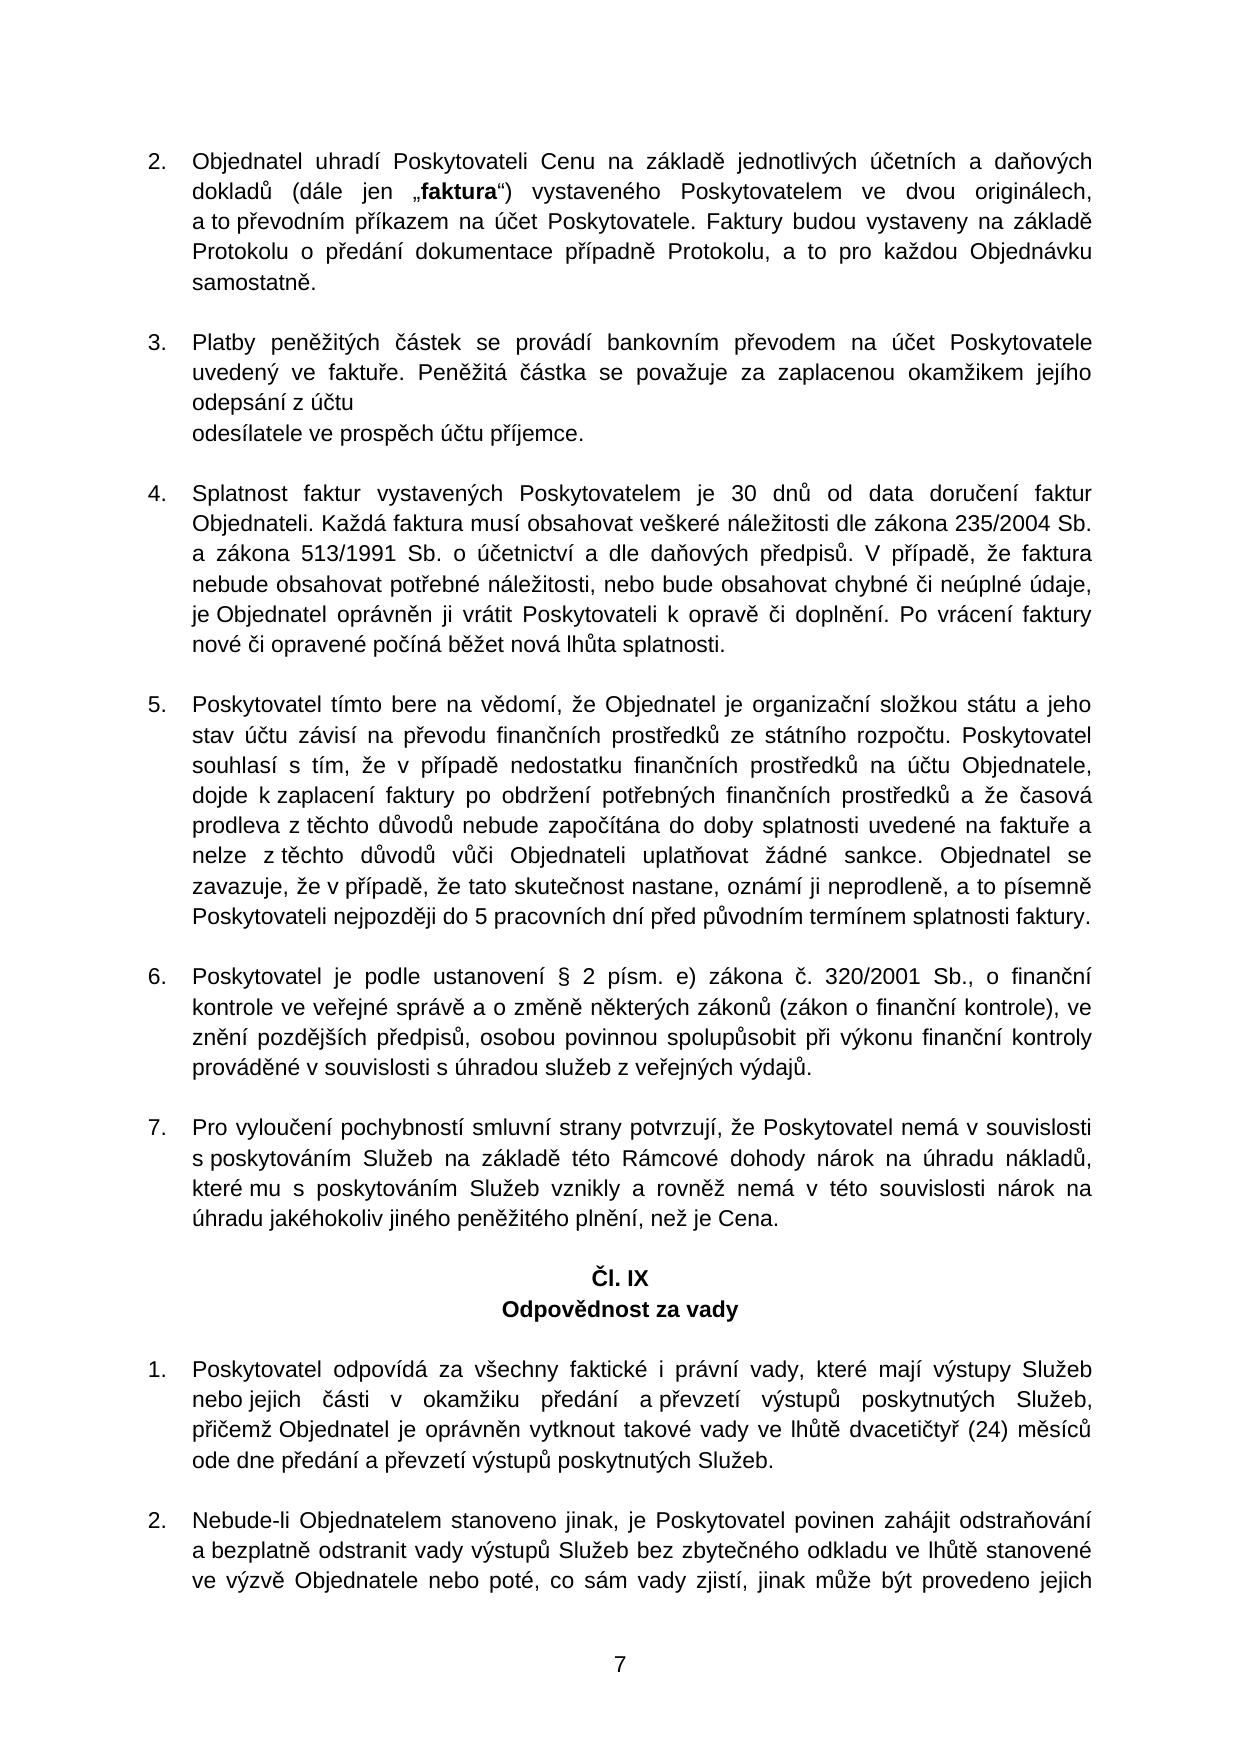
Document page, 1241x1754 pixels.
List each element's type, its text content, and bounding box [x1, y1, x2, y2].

list Poskytovatel odpovídá za všechny faktické i právní vady, které mají výstupy Služeb nebo jejich části v okamžiku předání a převzetí výstupů poskytnutých Služeb, přičemž Objednatel je oprávněn vytknout takové vady ve lhůtě dvacetičtyř (24) měsíců ode dne předání a převzetí výstupů poskytnutých Služeb. [148, 1356, 1093, 1473]
list Poskytovatel je podle ustanovení § 2 písm. e) zákona č. 320/2001 Sb., o finanční kontrole ve veřejné správě a o změně některých zákonů (zákon o finanční kontrole), ve znění pozdějších předpisů, osobou povinnou spolupůsobit při výkonu finanční kontroly prováděné v souvislosti s úhradou služeb z veřejných výdajů. [148, 963, 1093, 1080]
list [148, 1507, 1093, 1594]
list Poskytovatel tímto bere na vědomí, že Objednatel je organizační složkou státu a jeho stav účtu závisí na převodu finančních prostředků ze státního rozpočtu. Poskytovatel souhlasí s tím, že v případě nedostatku finančních prostředků na účtu Objednatele, dojde k zaplacení faktury po obdržení potřebných finančních prostředků a že časová prodleva z těchto důvodů nebude započítána do doby splatnosti uvedené na faktuře a nelze z těchto důvodů vůči Objednateli uplatňovat žádné sankce. Objednatel se zavazuje, že v případě, že tato skutečnost nastane, oznámí ji neprodleně, a to písemně Poskytovateli nejpozději do 5 pracovních dní před původním termínem splatnosti faktury. [148, 691, 1093, 929]
subtitle Čl. IX [148, 1265, 1093, 1292]
list Platby peněžitých částek se provádí bankovním převodem na účet Poskytovatele uvedený ve faktuře. Peněžitá částka se považuje za zaplacenou okamžikem jejího odepsání z účtu [148, 329, 1093, 416]
text odesílatele ve prospěch účtu příjemce. [192, 419, 1093, 446]
list Splatnost faktur vystavených Poskytovatelem je 30 dnů od data doručení faktur Objednateli. Každá faktura musí obsahovat veškeré náležitosti dle zákona 235/2004 Sb. a zákona 513/1991 Sb. o účetnictví a dle daňových předpisů. V případě, že faktura nebude obsahovat potřebné náležitosti, nebo bude obsahovat chybné či neúplné údaje, je Objednatel oprávněn ji vrátit Poskytovateli k opravě či doplnění. Po vrácení faktury nové či opravené počíná běžet nová lhůta splatnosti. [148, 480, 1093, 657]
list Pro vyloučení pochybností smluvní strany potvrzují, že Poskytovatel nemá v souvislosti s poskytováním Služeb na základě této Rámcové dohody nárok na úhradu nákladů, které mu s poskytováním Služeb vznikly a rovněž nemá v této souvislosti nárok na úhradu jakéhokoliv jiného peněžitého plnění, než je Cena. [148, 1114, 1093, 1231]
list Objednatel uhradí Poskytovateli Cenu na základě jednotlivých účetních a daňových dokladů (dále jen „faktura“) vystaveného Poskytovatelem ve dvou originálech, a to převodním příkazem na účet Poskytovatele. Faktury budou vystaveny na základě Protokolu o předání dokumentace případně Protokolu, a to pro každou Objednávku samostatně. [148, 148, 1093, 295]
text Odpovědnost za vady [148, 1296, 1093, 1322]
